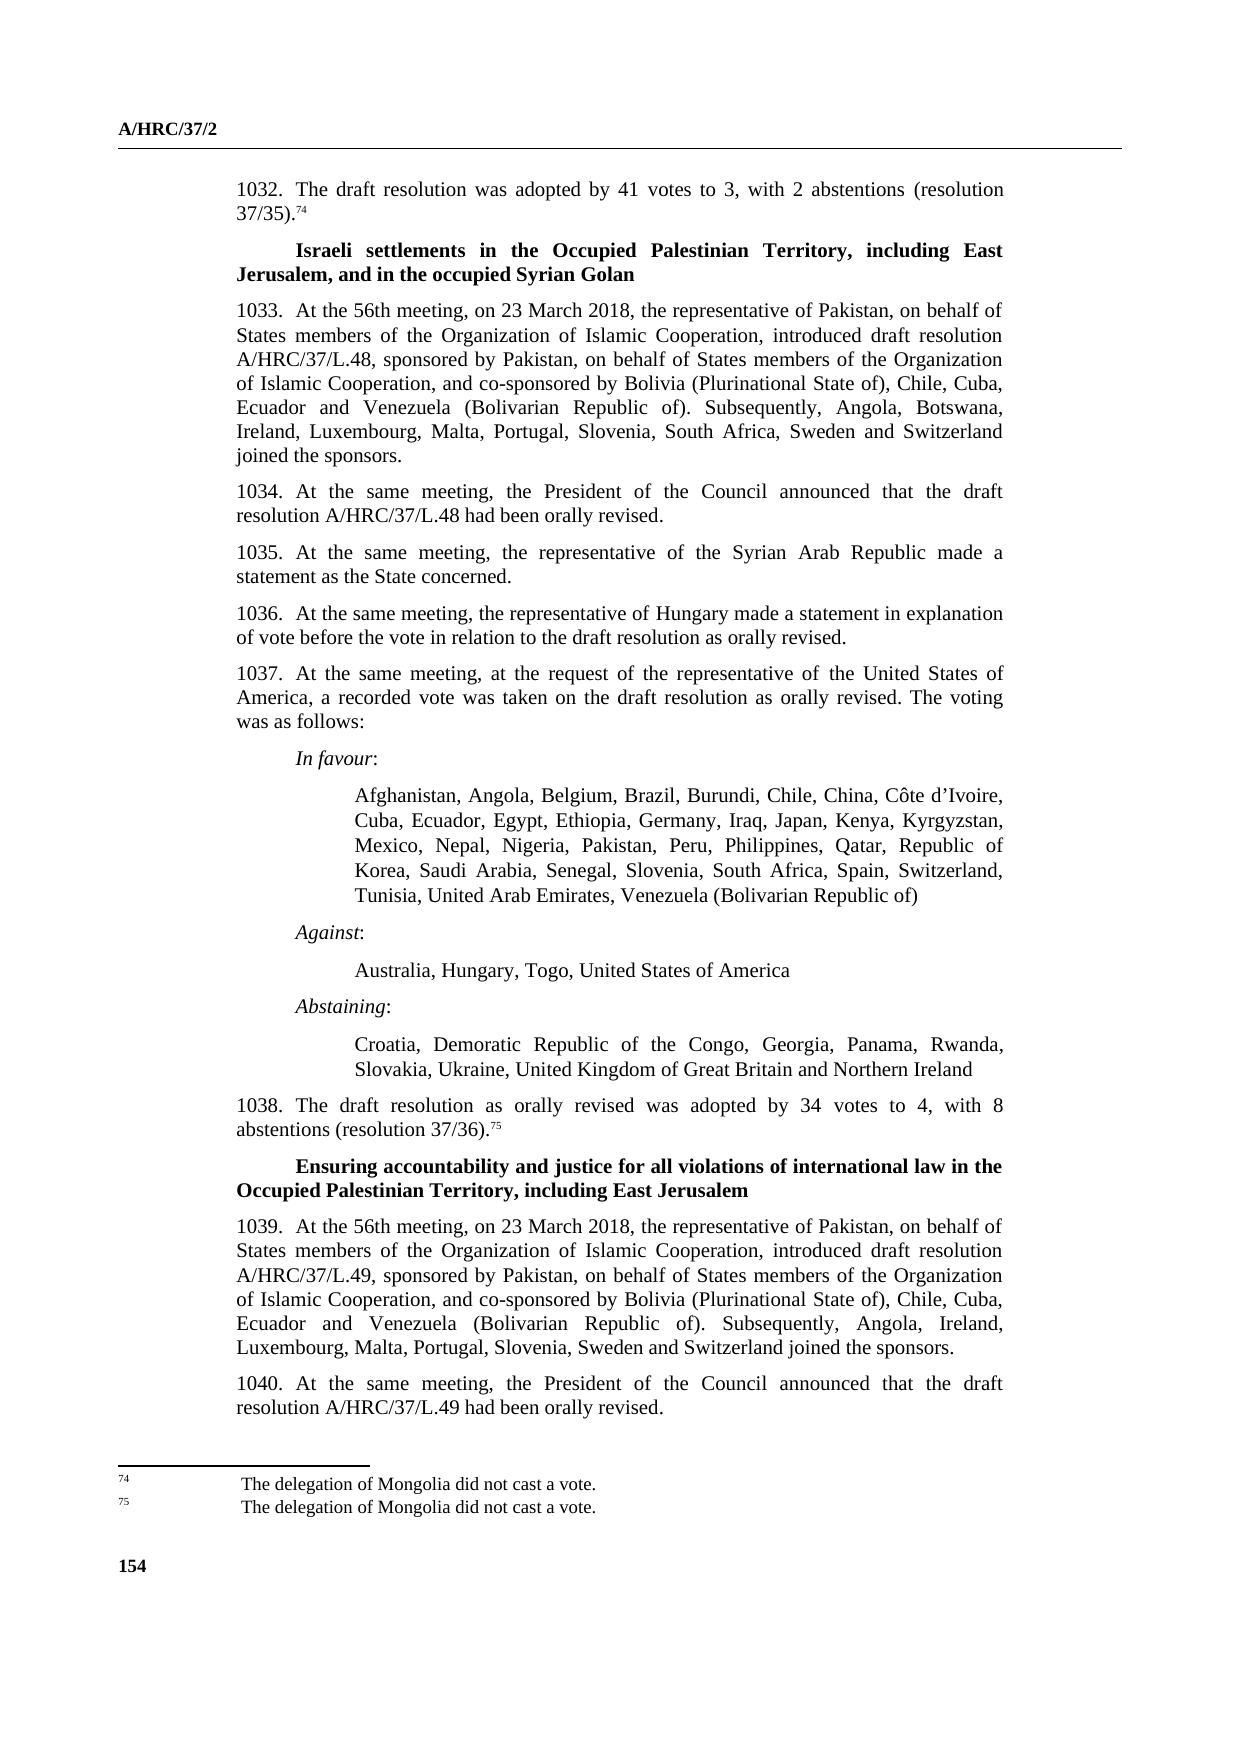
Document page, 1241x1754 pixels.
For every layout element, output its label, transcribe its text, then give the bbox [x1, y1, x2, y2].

text 1039. At the 56th meeting, on 23 March 2018, the representative of Pakistan, on behalf of States members of the Organization of Islamic Cooperation, introduced draft resolution A/HRC/37/L.49, sponsored by Pakistan, on behalf of States members of the Organization of Islamic Cooperation, and co-sponsored by Bolivia (Plurinational State of), Chile, Cuba, Ecuador and Venezuela (Bolivarian Republic of). Subsequently, Angola, Ireland, Luxembourg, Malta, Portugal, Slovenia, Sweden and Switzerland joined the sponsors. [236, 1214, 1004, 1359]
text 1036. At the same meeting, the representative of Hungary made a statement in explanation of vote before the vote in relation to the draft resolution as orally revised. [236, 601, 1004, 649]
text Against: [236, 920, 1004, 944]
text 1033. At the 56th meeting, on 23 March 2018, the representative of Pakistan, on behalf of States members of the Organization of Islamic Cooperation, introduced draft resolution A/HRC/37/L.48, sponsored by Pakistan, on behalf of States members of the Organization of Islamic Cooperation, and co-sponsored by Bolivia (Plurinational State of), Chile, Cuba, Ecuador and Venezuela (Bolivarian Republic of). Subsequently, Angola, Botswana, Ireland, Luxembourg, Malta, Portugal, Slovenia, South Africa, Sweden and Switzerland joined the sponsors. [236, 298, 1004, 467]
text Abstaining: [236, 994, 1004, 1018]
text 1038. The draft resolution as orally revised was adopted by 34 votes to 4, with 8 abstentions (resolution 37/36). [236, 1093, 1004, 1141]
text Australia, Hungary, Togo, United States of America [354, 957, 1004, 982]
text Croatia, Demoratic Republic of the Congo, Georgia, Panama, Rwanda, Slovakia, Ukraine, United Kingdom of Great Britain and Northern Ireland [354, 1031, 1004, 1081]
text 1035. At the same meeting, the representative of the Syrian Arab Republic made a statement as the State concerned. [236, 540, 1004, 588]
text Israeli settlements in the Occupied Palestinian Territory, including East Jerusalem, and in the occupied Syrian Golan [236, 238, 1004, 286]
text 1037. At the same meeting, at the request of the representative of the United States of America, a recorded vote was taken on the draft resolution as orally revised. The voting was as follows: [236, 661, 1004, 733]
text Afghanistan, Angola, Belgium, Brazil, Burundi, Chile, China, Côte d’Ivoire, Cuba, Ecuador, Egypt, Ethiopia, Germany, Iraq, Japan, Kenya, Kyrgyzstan, Mexico, Nepal, Nigeria, Pakistan, Peru, Philippines, Qatar, Republic of Korea, Saudi Arabia, Senegal, Slovenia, South Africa, Spain, Switzerland, Tunisia, United Arab Emirates, Venezuela (Bolivarian Republic of) [354, 782, 1004, 907]
text 1034. At the same meeting, the President of the Council announced that the draft resolution A/HRC/37/L.48 had been orally revised. [236, 479, 1004, 527]
text 1040. At the same meeting, the President of the Council announced that the draft resolution A/HRC/37/L.49 had been orally revised. [236, 1371, 1004, 1419]
text 1032. The draft resolution was adopted by 41 votes to 3, with 2 abstentions (resolution 37/35). [236, 177, 1004, 225]
text Ensuring accountability and justice for all violations of international law in the Occupied Palestinian Territory, including East Jerusalem [236, 1154, 1004, 1202]
text In favour: [236, 746, 1004, 770]
